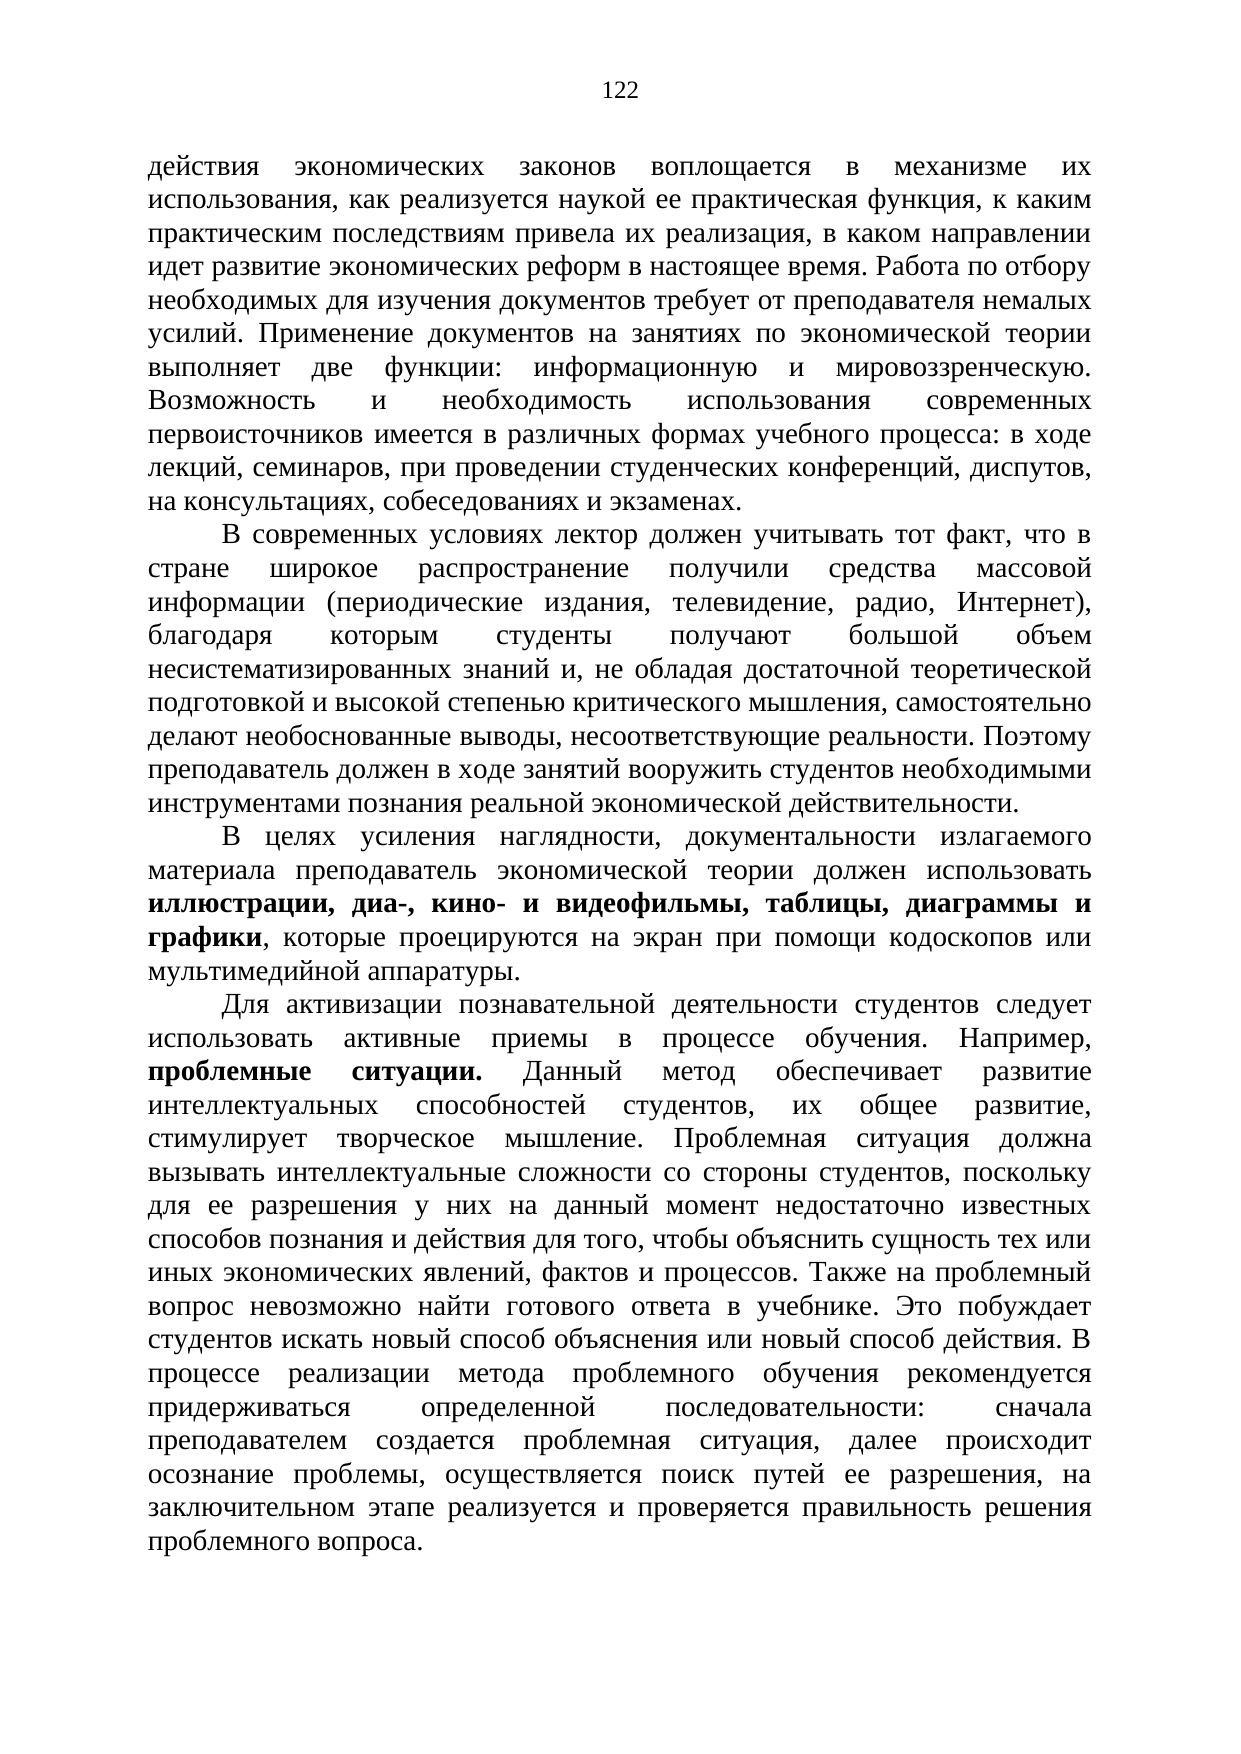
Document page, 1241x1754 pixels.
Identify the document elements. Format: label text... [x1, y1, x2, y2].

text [148, 148, 1092, 517]
text Для активизации познавательной деятельности студентов следует использовать активные приемы в процессе обучения. Например, проблемные ситуации. Данный метод обеспечивает развитие интеллектуальных способностей студентов, их общее развитие, стимулирует творческое мышление. Проблемная ситуация должна вызывать интеллектуальные сложности со стороны студентов, поскольку для ее разрешения у них на данный момент недостаточно известных способов познания и действия для того, чтобы объяснить сущность тех или иных экономических явлений, фактов и процессов. Также на проблемный вопрос невозможно найти готового ответа в учебнике. Это побуждает студентов искать новый способ объяснения или новый способ действия. В процессе реализации метода проблемного обучения рекомендуется придерживаться определенной последовательности: сначала преподавателем создается проблемная ситуация, далее происходит осознание проблемы, осуществляется поиск путей ее разрешения, на заключительном этапе реализуется и проверяется правильность решения проблемного вопроса. [148, 986, 1092, 1556]
text В целях усиления наглядности, документальности излагаемого материала преподаватель экономической теории должен использовать иллюстрации, диа-, кино- и видеофильмы, таблицы, диаграммы и графики, которые проецируются на экран при помощи кодоскопов или мультимедийной аппаратуры. [148, 818, 1092, 986]
text В современных условиях лектор должен учитывать тот факт, что в стране широкое распространение получили средства массовой информации (периодические издания, телевидение, радио, Интернет), благодаря которым студенты получают большой объем несистематизированных знаний и, не обладая достаточной теоретической подготовкой и высокой степенью критического мышления, самостоятельно делают необоснованные выводы, несоответствующие реальности. Поэтому преподаватель должен в ходе занятий вооружить студентов необходимыми инструментами познания реальной экономической действительности. [148, 517, 1092, 818]
